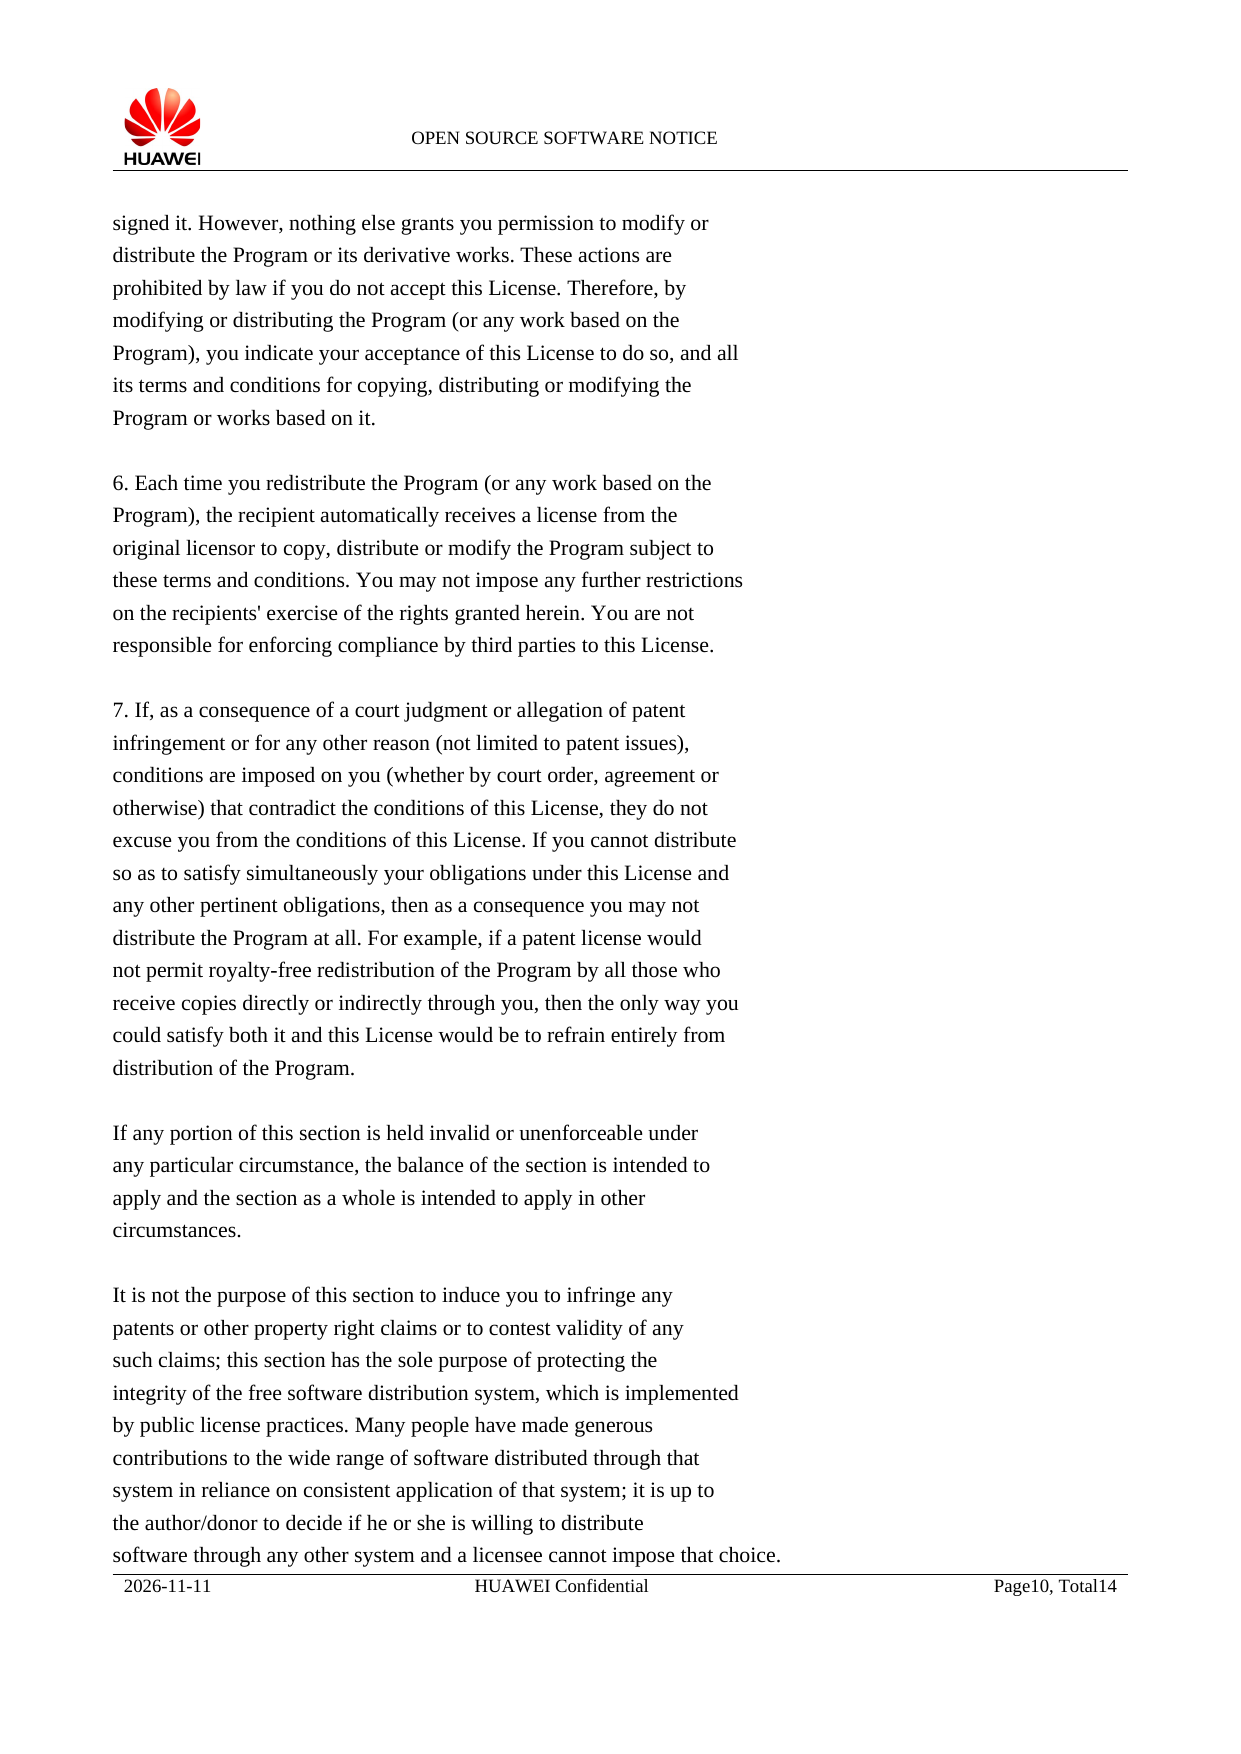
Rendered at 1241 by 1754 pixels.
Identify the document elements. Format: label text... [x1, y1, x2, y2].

picture [124, 88, 201, 165]
